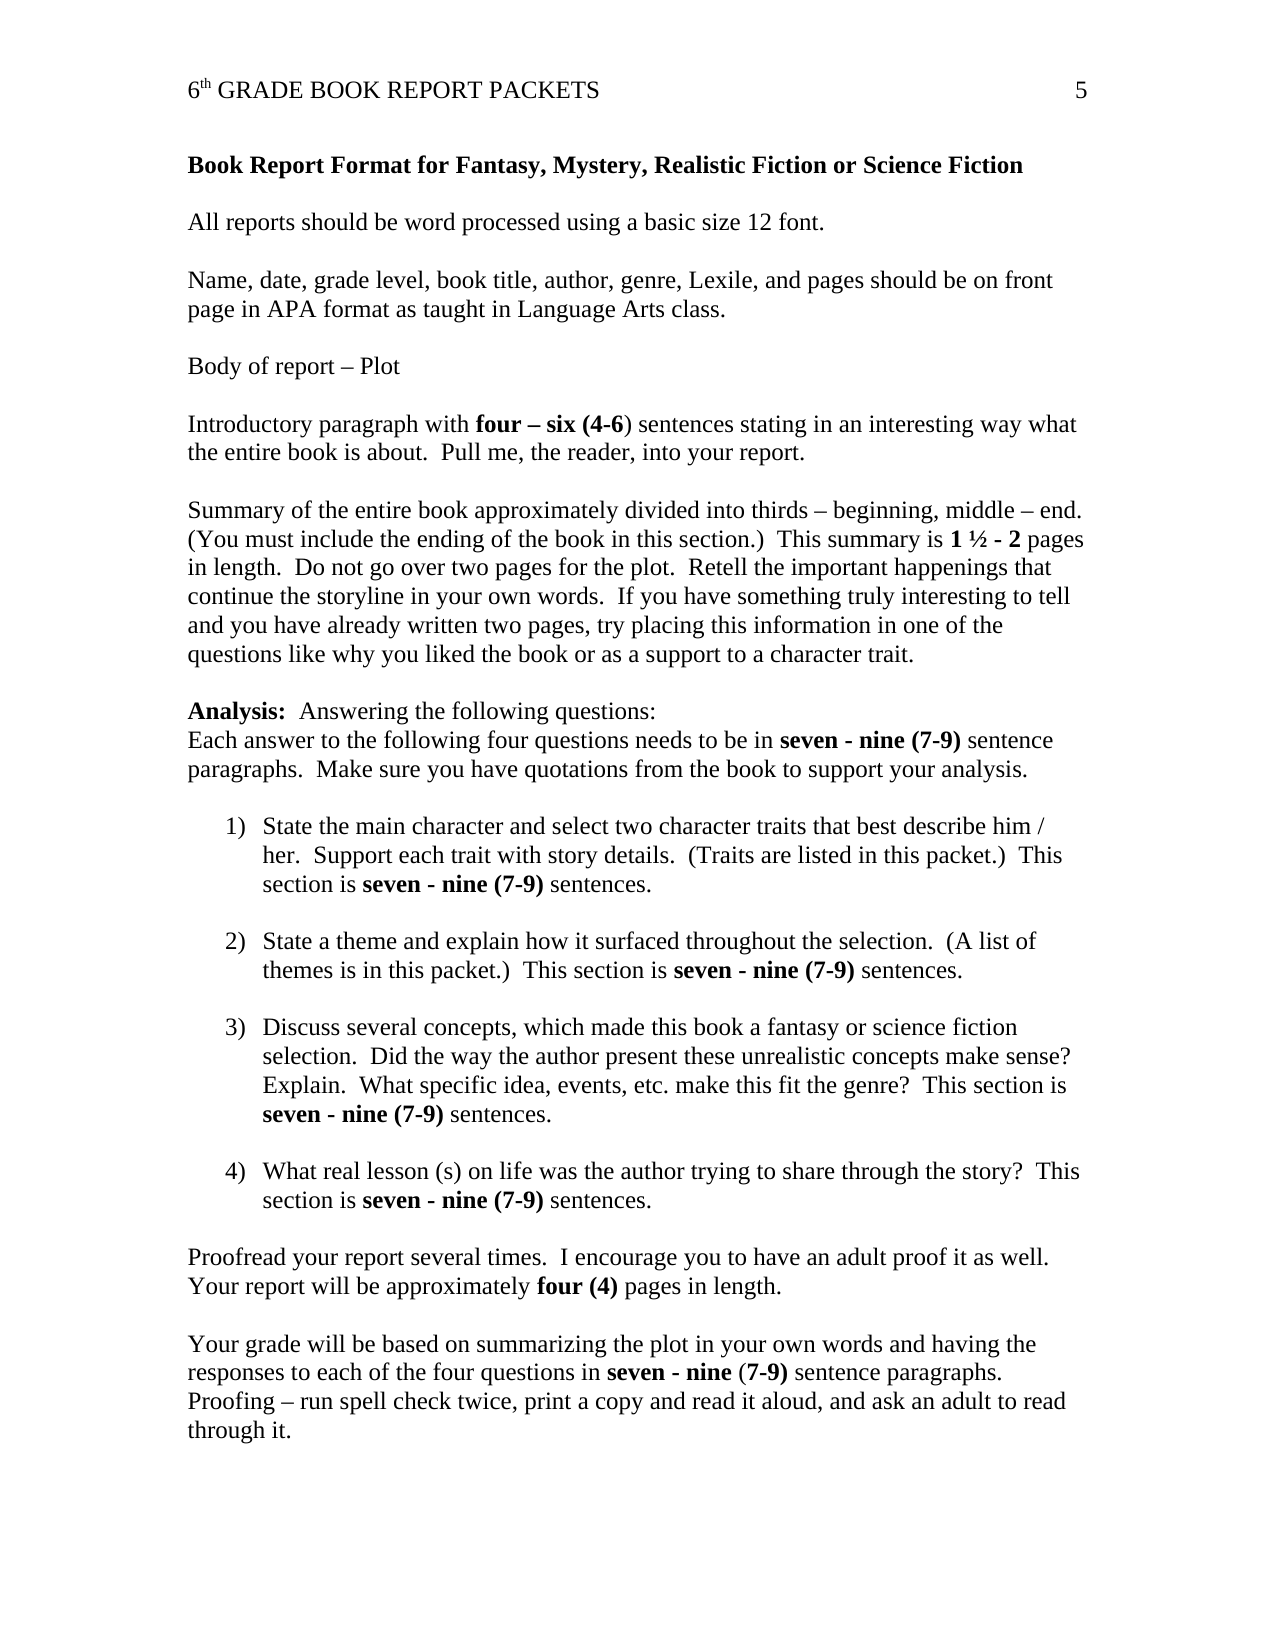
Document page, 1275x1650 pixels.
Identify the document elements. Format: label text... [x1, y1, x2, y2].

text All reports should be word processed using a basic size 12 font. [187, 207, 1087, 236]
text Book Report Format for Fantasy, Mystery, Realistic Fiction or Science Fiction [187, 150, 1087, 179]
list State the main character and select two character traits that best describe him / her. Support each trait with story details. (Traits are listed in this packet.) This section is seven - nine (7-9) sentences. [225, 811, 1087, 897]
list What real lesson (s) on life was the author trying to share through the story? This section is seven - nine (7-9) sentences. [225, 1156, 1087, 1214]
text Proofread your report several times. I encourage you to have an adult proof it as well. Your report will be approximately four (4) pages in length. [187, 1242, 1087, 1300]
list Discuss several concepts, which made this book a fantasy or science fiction selection. Did the way the author present these unrealistic concepts make sense? Explain. What specific idea, events, etc. make this fit the genre? This section is seven - nine (7-9) sentences. [225, 1012, 1087, 1127]
list State a theme and explain how it surfaced throughout the selection. (A list of themes is in this packet.) This section is seven - nine (7-9) sentences. [225, 926, 1087, 984]
text Analysis: Answering the following questions: [187, 696, 1087, 725]
text Each answer to the following four questions needs to be in seven - nine (7-9) sentence paragraphs. Make sure you have quotations from the book to support your analysis. [187, 725, 1087, 782]
text Name, date, grade level, book title, author, genre, Lexile, and pages should be on front page in APA format as taught in Language Arts class. [187, 265, 1087, 322]
text Summary of the entire book approximately divided into thirds – beginning, middle – end. (You must include the ending of the book in this section.) This summary is 1 ½ - 2 pages in length. Do not go over two pages for the plot. Retell the important happenings that continue the storyline in your own words. If you have something truly interesting to tell and you have already written two pages, try placing this information in one of the questions like why you liked the book or as a support to a character trait. [187, 495, 1087, 667]
text Introductory paragraph with four – six (4-6) sentences stating in an interesting way what the entire book is about. Pull me, the reader, into your report. [187, 409, 1087, 466]
text Body of report – Plot [187, 351, 1087, 380]
text Your grade will be based on summarizing the plot in your own words and having the responses to each of the four questions in seven - nine (7-9) sentence paragraphs. Proofing – run spell check twice, print a copy and read it aloud, and ask an adult to read through it. [187, 1329, 1087, 1444]
